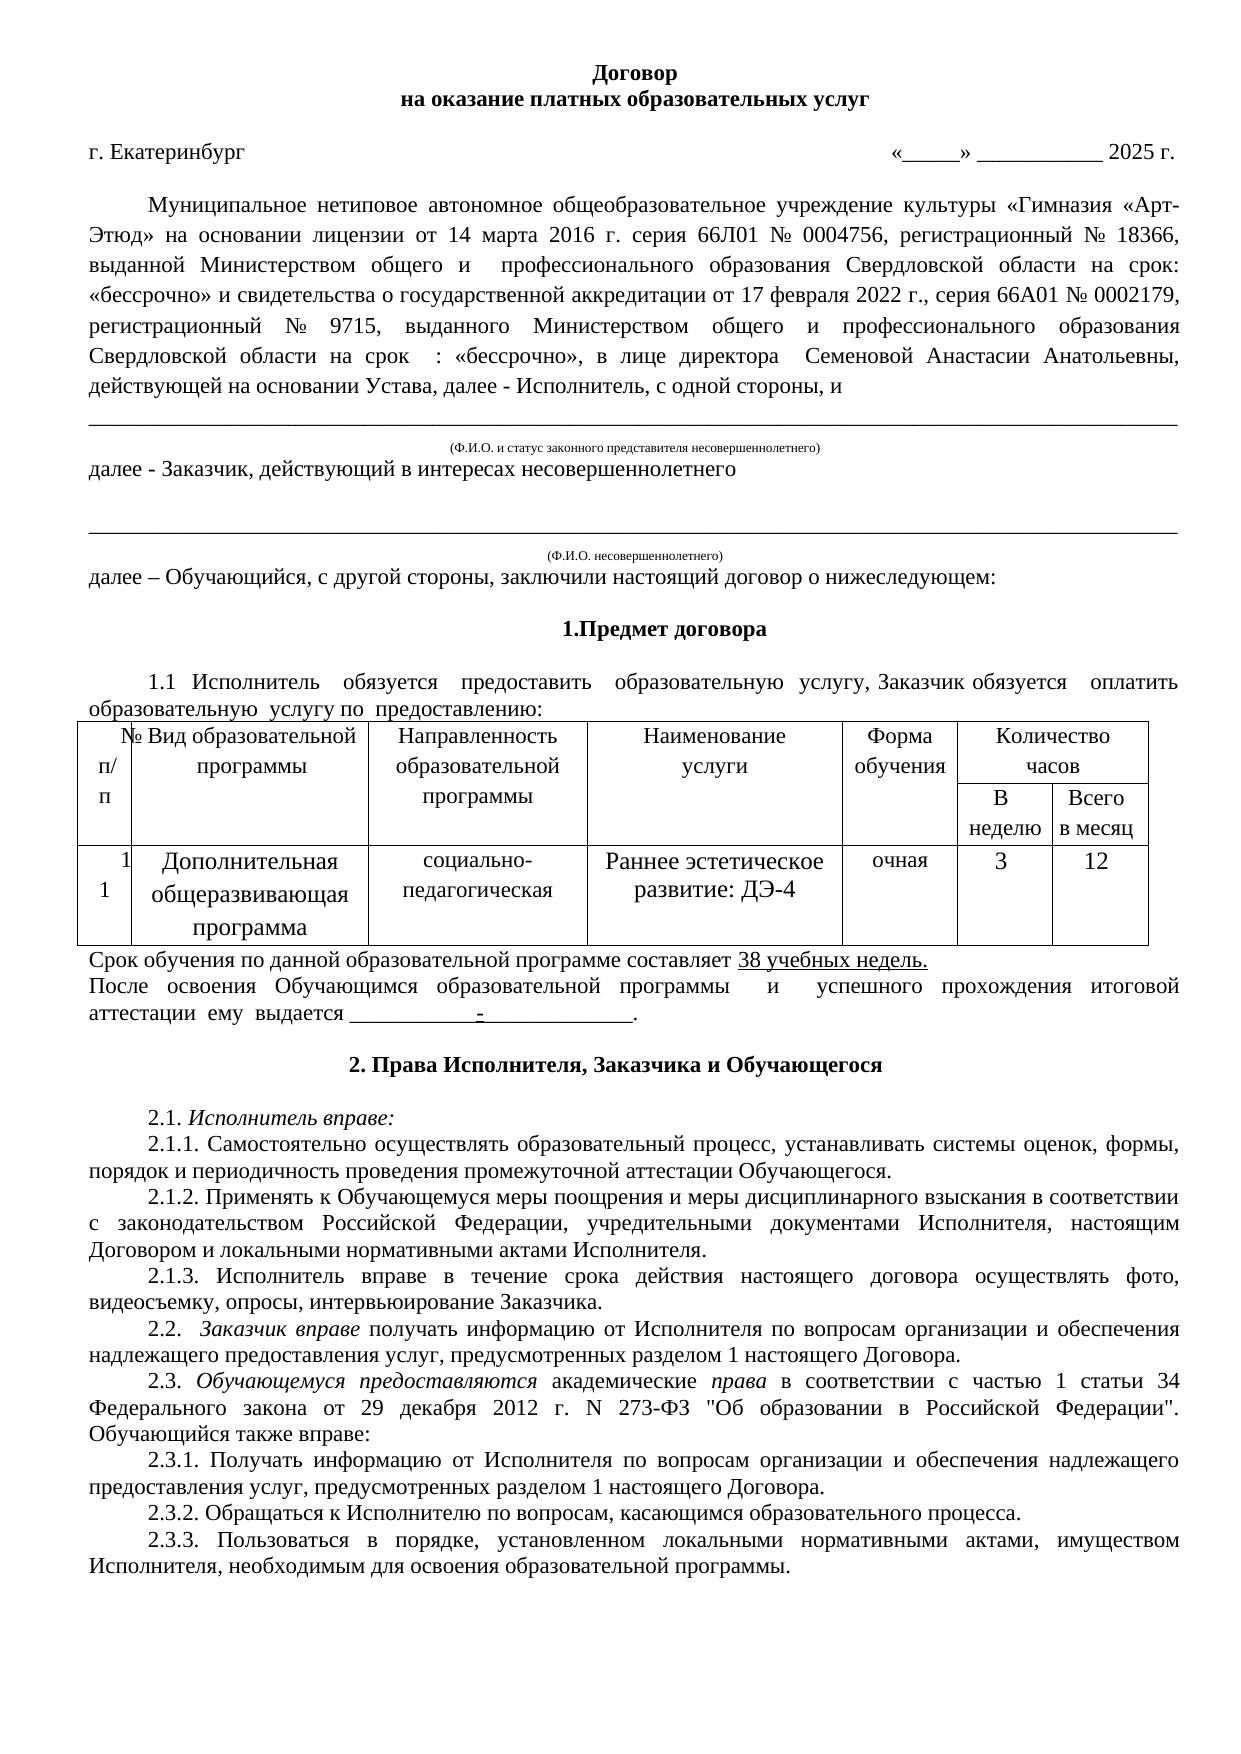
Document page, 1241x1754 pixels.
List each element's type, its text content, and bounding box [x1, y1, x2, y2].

table_cell социально-педагогическая [369, 846, 587, 945]
text Договор [89, 59, 1181, 85]
text на оказание платных образовательных услуг [89, 85, 1181, 112]
text 2.1.1. Самостоятельно осуществлять образовательный процесс, устанавливать системы оценок, формы, порядок и периодичность проведения промежуточной аттестации Обучающегося. [89, 1130, 1181, 1183]
text _______________________________________________________________________________________________ [89, 481, 1181, 536]
text 2. Права Исполнителя, Заказчика и Обучающегося [126, 1051, 1105, 1078]
text Муниципальное нетиповое автономное общеобразовательное учреждение культуры «Гимназия «Арт-Этюд» на основании лицензии от 14 марта 2016 г. серия 66Л01 № 0004756, регистрационный № 18366, выданной Министерством общего и профессионального образования Свердловской области на срок: «бессрочно» и свидетельства о государственной аккредитации от 17 февраля 2022 г., серия 66А01 № 0002179, регистрационный № 9715, выданного Министерством общего и профессионального образования Свердловской области на срок : «бессрочно», в лице директора Семеновой Анастасии Анатольевны, действующей на основании Устава, далее - Исполнитель, с одной стороны, и [89, 191, 1181, 398]
table_header Форма обучения [843, 722, 957, 845]
text далее – Обучающийся, с другой стороны, заключили настоящий договор о нижеследующем: [89, 563, 1181, 589]
table_header Наименование услуги [588, 722, 842, 845]
text 2.1.3. Исполнитель вправе в течение срока действия настоящего договора осуществлять фото, видеосъемку, опросы, интервьюирование Заказчика. [89, 1262, 1181, 1315]
text (Ф.И.О. несовершеннолетнего) [89, 536, 1181, 563]
text 2.3.3. Пользоваться в порядке, установленном локальными нормативными актами, имуществом Исполнителя, необходимым для освоения образовательной программы. [89, 1526, 1181, 1578]
table_cell 11 [78, 846, 131, 945]
text Срок обучения по данной образовательной программе составляет 38 учебных недель. [89, 946, 1181, 972]
table_cell Дополнительная общеразвивающая программа [132, 846, 368, 945]
text 2.3.2. Обращаться к Исполнителю по вопросам, касающимся образовательного процесса. [89, 1499, 1181, 1526]
table_header Вид образовательной программы [132, 722, 368, 845]
text далее - Заказчик, действующий в интересах несовершеннолетнего [89, 455, 1181, 481]
table_cell очная [843, 846, 957, 945]
table_cell 3 [958, 846, 1052, 945]
table_cell 12 [1053, 846, 1148, 945]
text После освоения Обучающимся образовательной программы и успешного прохождения итоговой аттестации ему выдается ___________-_____________. [89, 972, 1181, 1025]
table_cell Раннее эстетическое развитие: ДЭ-4 [588, 846, 842, 945]
text 2.1. Исполнитель вправе: [89, 1104, 1181, 1130]
text 1.1 Исполнитель обязуется предоставить образовательную услугу, Заказчик обязуется оплатить образовательную услугу по предоставлению: [89, 668, 1181, 721]
text (Ф.И.О. и статус законного представителя несовершеннолетнего) [89, 429, 1181, 455]
table_header № п/п [78, 722, 131, 845]
text г. Екатеринбург «_____» ___________ 2025 г. [89, 138, 1181, 164]
text 2.3. Обучающемуся предоставляются академические права в соответствии с частью 1 статьи 34 Федерального закона от 29 декабря 2012 г. N 273-ФЗ "Об образовании в Российской Федерации". Обучающийся также вправе: [89, 1367, 1181, 1447]
text 2.2. Заказчик вправе получать информацию от Исполнителя по вопросам организации и обеспечения надлежащего предоставления услуг, предусмотренных разделом 1 настоящего Договора. [89, 1315, 1181, 1367]
text _______________________________________________________________________________________________ [89, 402, 1181, 429]
table_header Количество часов [958, 722, 1148, 783]
text 1.Предмет договора [148, 616, 1181, 642]
text 2.1.2. Применять к Обучающемуся меры поощрения и меры дисциплинарного взыскания в соответствии с законодательством Российской Федерации, учредительными документами Исполнителя, настоящим Договором и локальными нормативными актами Исполнителя. [89, 1183, 1181, 1262]
table_header Направленность образовательной программы [369, 722, 587, 845]
table_cell В неделю [958, 784, 1052, 845]
table_cell Всего в месяц [1053, 784, 1148, 845]
text 2.3.1. Получать информацию от Исполнителя по вопросам организации и обеспечения надлежащего предоставления услуг, предусмотренных разделом 1 настоящего Договора. [89, 1447, 1181, 1499]
